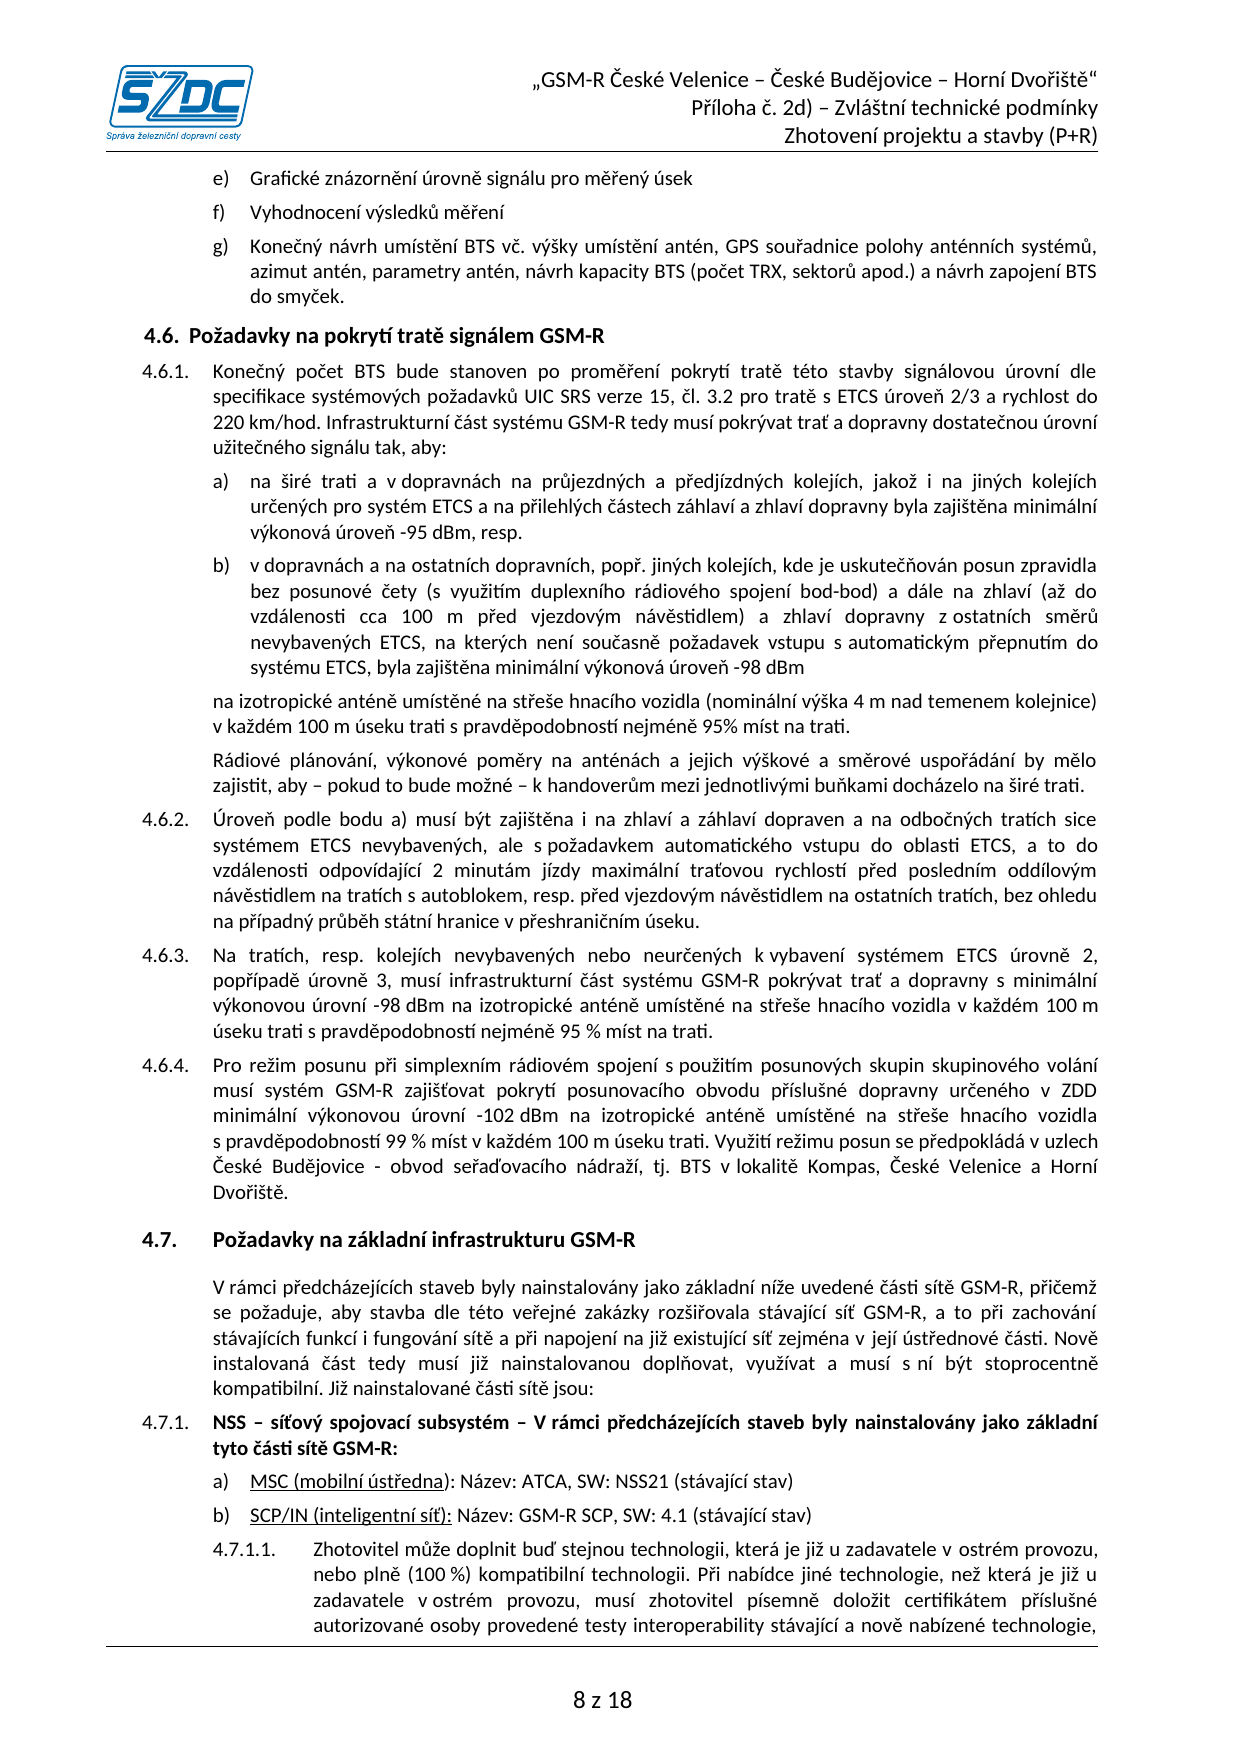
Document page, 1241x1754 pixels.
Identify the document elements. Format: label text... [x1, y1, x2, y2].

text Konečný počet BTS bude stanoven po proměření pokrytí tratě této stavby signálovou úrovní dle specifikace systémových požadavků UIC SRS verze 15, čl. 3.2 pro tratě s ETCS úroveň 2/3 a rychlost do 220 km/hod. Infrastrukturní část systému GSM-R tedy musí pokrývat trať a dopravny dostatečnou úrovní užitečného signálu tak, aby: [142, 358, 1098, 460]
list Rádiové plánování, výkonové poměry na anténách a jejich výškové a směrové uspořádání by mělo zajistit, aby – pokud to bude možné – k handoverům mezi jednotlivými buňkami docházelo na širé trati. [213, 747, 1098, 798]
text Vyhodnocení výsledků měření [213, 199, 1098, 224]
text Pro režim posunu při simplexním rádiovém spojení s použitím posunových skupin skupinového volání musí systém GSM-R zajišťovat pokrytí posunovacího obvodu příslušné dopravny určeného v ZDD minimální výkonovou úrovní -102 dBm na izotropické anténě umístěné na střeše hnacího vozidla s pravděpodobností 99 % míst v každém 100 m úseku trati. Využití režimu posun se předpokládá v uzlech České Budějovice - obvod seřaďovacího nádraží, tj. BTS v lokalitě Kompas, České Velenice a Horní Dvořiště. [142, 1052, 1098, 1204]
text Na tratích, resp. kolejích nevybavených nebo neurčených k vybavení systémem ETCS úrovně 2, popřípadě úrovně 3, musí infrastrukturní část systému GSM-R pokrývat trať a dopravny s minimální výkonovou úrovní -98 dBm na izotropické anténě umístěné na střeše hnacího vozidla v každém 100 m úseku trati s pravděpodobností nejméně 95 % míst na trati. [142, 942, 1098, 1043]
list SCP/IN (inteligentní síť): Název: GSM-R SCP, SW: 4.1 (stávající stav) [213, 1502, 1098, 1528]
text Požadavky na základní infrastrukturu GSM-R [142, 1225, 1098, 1253]
text Požadavky na pokrytí tratě signálem GSM-R [144, 322, 1098, 350]
text Grafické znázornění úrovně signálu pro měřený úsek [213, 165, 1098, 191]
text Úroveň podle bodu a) musí být zajištěna i na zhlaví a záhlaví dopraven a na odbočných tratích sice systémem ETCS nevybavených, ale s požadavkem automatického vstupu do oblasti ETCS, a to do vzdálenosti odpovídající 2 minutám jízdy maximální traťovou rychlostí před posledním oddílovým návěstidlem na tratích s autoblokem, resp. před vjezdovým návěstidlem na ostatních tratích, bez ohledu na případný průběh státní hranice v přeshraničním úseku. [142, 806, 1098, 933]
list na širé trati a v dopravnách na průjezdných a předjízdných kolejích, jakož i na jiných kolejích určených pro systém ETCS a na přilehlých částech záhlaví a zhlaví dopravny byla zajištěna minimální výkonová úroveň -95 dBm, resp. [213, 468, 1098, 544]
list v dopravnách a na ostatních dopravních, popř. jiných kolejích, kde je uskutečňován posun zpravidla bez posunové čety (s využitím duplexního rádiového spojení bod-bod) a dále na zhlaví (až do vzdálenosti cca 100 m před vjezdovým návěstidlem) a zhlaví dopravny z ostatních směrů nevybavených ETCS, na kterých není současně požadavek vstupu s automatickým přepnutím do systému ETCS, byla zajištěna minimální výkonová úroveň -98 dBm [213, 553, 1098, 680]
list V rámci předcházejících staveb byly nainstalovány jako základní níže uvedené části sítě GSM-R, přičemž se požaduje, aby stavba dle této veřejné zakázky rozšiřovala stávající síť GSM-R, a to při zachování stávajících funkcí i fungování sítě a při napojení na již existující síť zejména v její ústřednové části. Nově instalovaná část tedy musí již nainstalovanou doplňovat, využívat a musí s ní být stoprocentně kompatibilní. Již nainstalované části sítě jsou: [213, 1274, 1098, 1401]
list Konečný návrh umístění BTS vč. výšky umístění antén, GPS souřadnice polohy anténních systémů, azimut antén, parametry antén, návrh kapacity BTS (počet TRX, sektorů apod.) a návrh zapojení BTS do smyček. [213, 233, 1098, 309]
text NSS – síťový spojovací subsystém – V rámci předcházejících staveb byly nainstalovány jako základní tyto části sítě GSM-R: [142, 1409, 1098, 1460]
list MSC (mobilní ústředna): Název: ATCA, SW: NSS21 (stávající stav) [213, 1468, 1098, 1494]
list na izotropické anténě umístěné na střeše hnacího vozidla (nominální výška 4 m nad temenem kolejnice) v každém 100 m úseku trati s pravděpodobností nejméně 95% míst na trati. [213, 688, 1098, 739]
